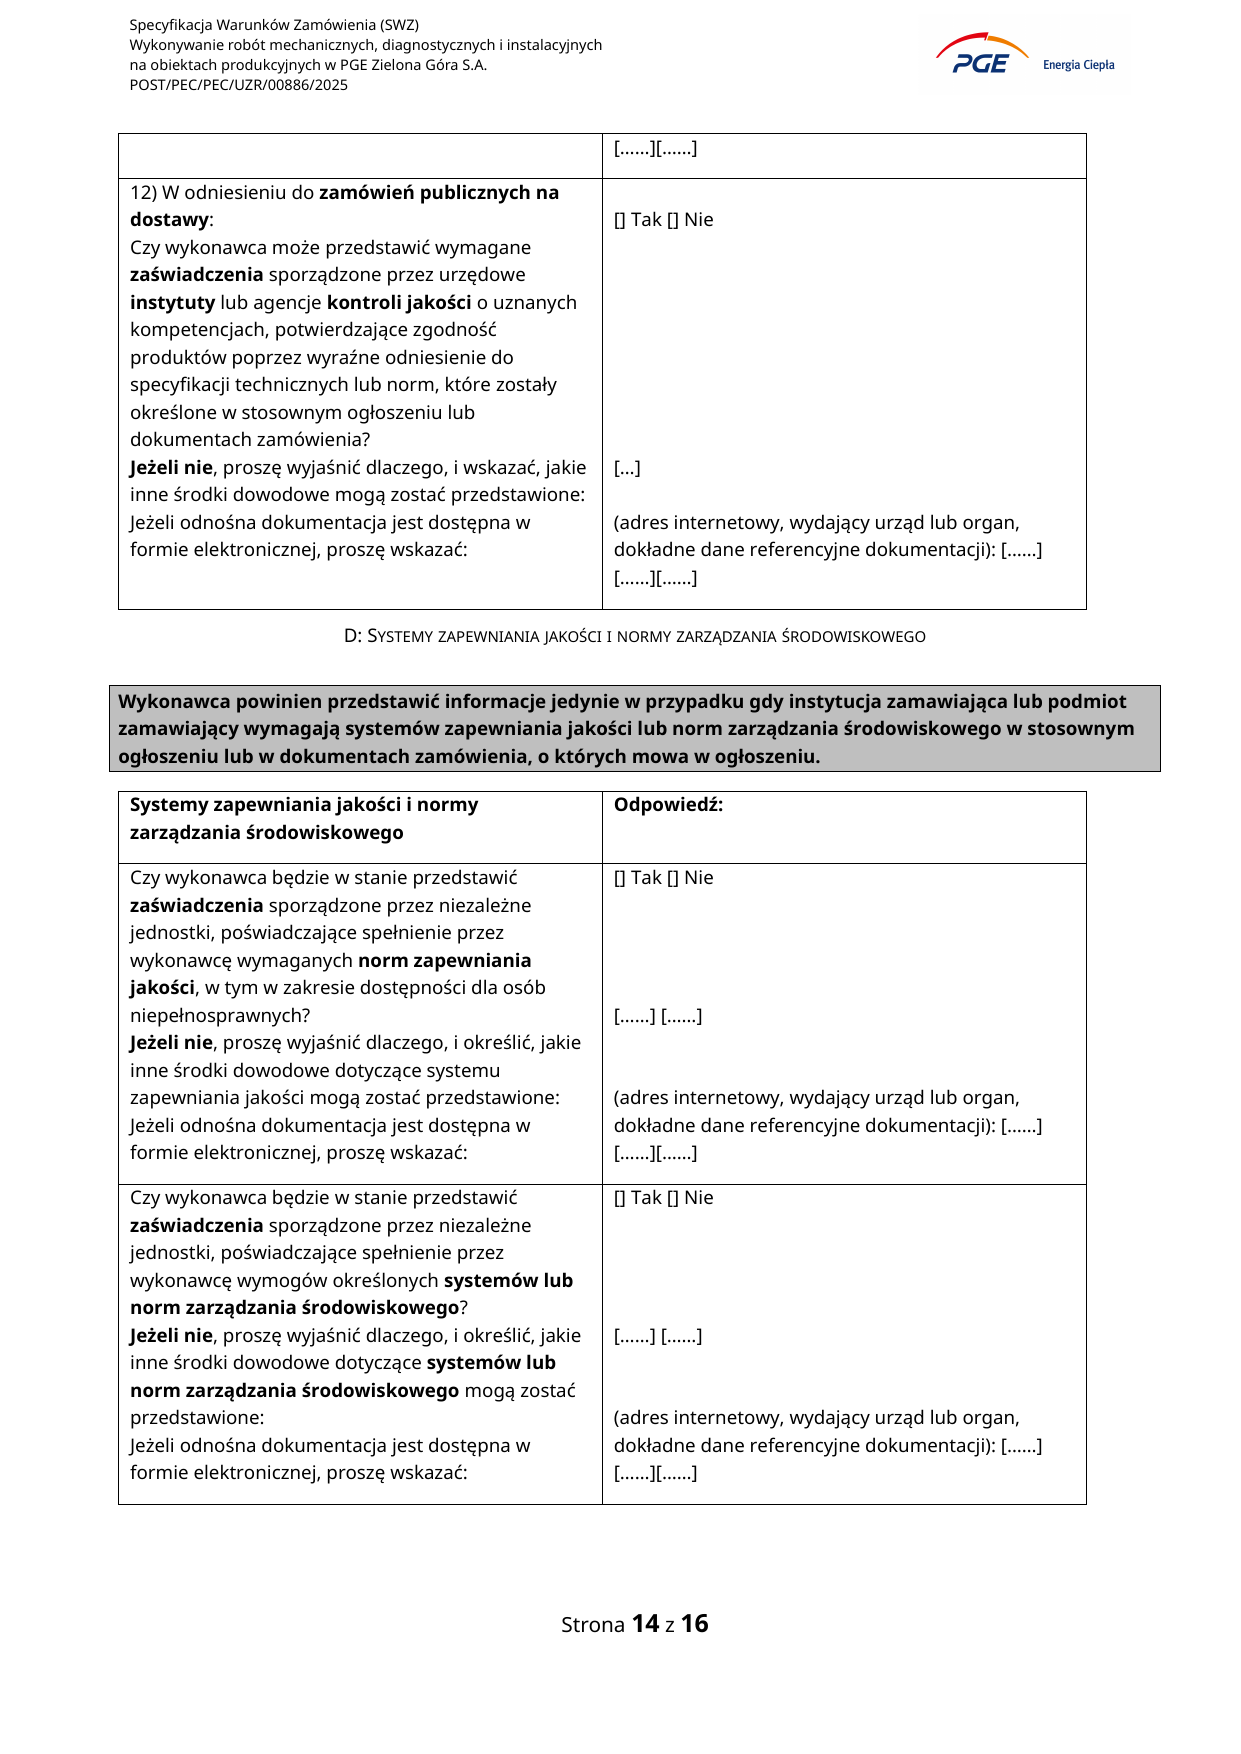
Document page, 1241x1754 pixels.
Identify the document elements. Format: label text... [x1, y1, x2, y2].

table_cell Czy wykonawca będzie w stanie przedstawić zaświadczenia sporządzone przez niezależne jednostki, poświadczające spełnienie przez wykonawcę wymogów określonych systemów lub norm zarządzania środowiskowego? Jeżeli nie, proszę wyjaśnić dlaczego, i określić, jakie inne środki dowodowe dotyczące systemów lub norm zarządzania środowiskowego mogą zostać przedstawione: Jeżeli odnośna dokumentacja jest dostępna w formie elektronicznej, proszę wskazać: [119, 1185, 602, 1504]
table_cell [] Tak [] Nie [……] [……] (adres internetowy, wydający urząd lub organ, dokładne dane referencyjne dokumentacji): [……][……][……] [603, 1185, 1086, 1504]
table_header Odpowiedź: [603, 792, 1086, 863]
table_cell [] Tak [] Nie […] (adres internetowy, wydający urząd lub organ, dokładne dane referencyjne dokumentacji): [……][……][……] [603, 179, 1086, 608]
title D: Systemy zapewniania jakości i normy zarządzania środowiskowego [118, 622, 1152, 648]
table_cell [] Tak [] Nie [……] [……] (adres internetowy, wydający urząd lub organ, dokładne dane referencyjne dokumentacji): [……][……][……] [603, 864, 1086, 1184]
picture [918, 14, 1131, 95]
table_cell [603, 134, 1086, 178]
table_cell Czy wykonawca będzie w stanie przedstawić zaświadczenia sporządzone przez niezależne jednostki, poświadczające spełnienie przez wykonawcę wymaganych norm zapewniania jakości, w tym w zakresie dostępności dla osób niepełnosprawnych? Jeżeli nie, proszę wyjaśnić dlaczego, i określić, jakie inne środki dowodowe dotyczące systemu zapewniania jakości mogą zostać przedstawione: Jeżeli odnośna dokumentacja jest dostępna w formie elektronicznej, proszę wskazać: [119, 864, 602, 1184]
text Wykonawca powinien przedstawić informacje jedynie w przypadku gdy instytucja zamawiająca lub podmiot zamawiający wymagają systemów zapewniania jakości lub norm zarządzania środowiskowego w stosownym ogłoszeniu lub w dokumentach zamówienia, o których mowa w ogłoszeniu. [110, 686, 1160, 771]
table_cell 12) W odniesieniu do zamówień publicznych na dostawy: Czy wykonawca może przedstawić wymagane zaświadczenia sporządzone przez urzędowe instytuty lub agencje kontroli jakości o uznanych kompetencjach, potwierdzające zgodność produktów poprzez wyraźne odniesienie do specyfikacji technicznych lub norm, które zostały określone w stosownym ogłoszeniu lub dokumentach zamówienia? Jeżeli nie, proszę wyjaśnić dlaczego, i wskazać, jakie inne środki dowodowe mogą zostać przedstawione: Jeżeli odnośna dokumentacja jest dostępna w formie elektronicznej, proszę wskazać: [119, 179, 602, 608]
table_header Systemy zapewniania jakości i normy zarządzania środowiskowego [119, 792, 602, 863]
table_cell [119, 134, 602, 178]
